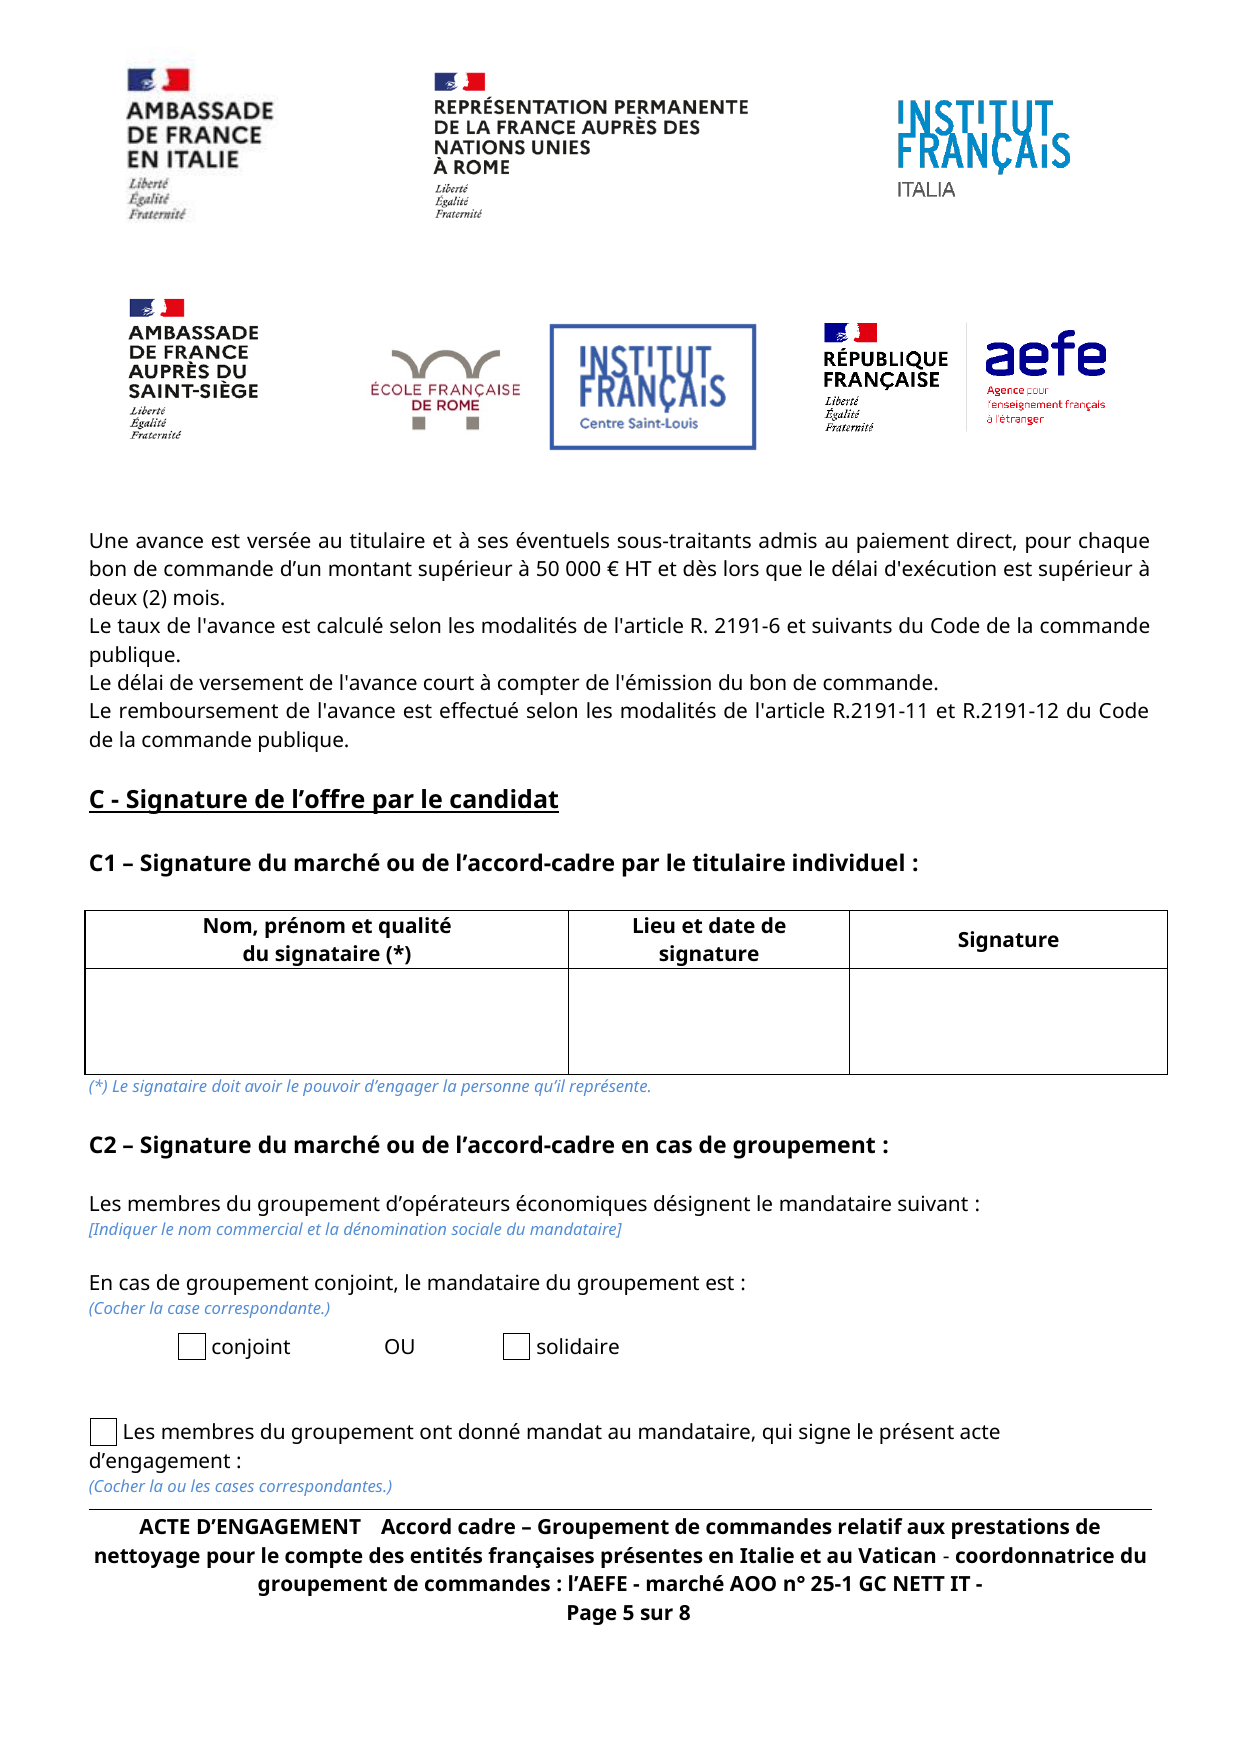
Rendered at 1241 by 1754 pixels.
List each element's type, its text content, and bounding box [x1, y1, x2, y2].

text (Cocher la ou les cases correspondantes.) [89, 1474, 1152, 1497]
text C - Signature de l’offre par le candidat [89, 782, 1152, 816]
table_header Nom, prénom et qualité du signataire (*) [86, 911, 568, 968]
text Une avance est versée au titulaire et à ses éventuels sous-traitants admis au paiement direct, pour chaque bon de commande d’un montant supérieur à 50 000 € HT et dès lors que le délai d'exécution est supérieur à deux (2) mois. [89, 526, 1152, 611]
text Les membres du groupement d’opérateurs économiques désignent le mandataire suivant : [89, 1189, 1152, 1217]
picture [804, 303, 1126, 451]
text Le remboursement de l'avance est effectué selon les modalités de l'article R.2191-11 et R.2191-12 du Code de la commande publique. [89, 697, 1152, 753]
table_cell [86, 969, 568, 1074]
text conjoint OU solidaire [89, 1332, 1152, 1360]
picture [110, 281, 761, 456]
text Le délai de versement de l'avance court à compter de l'émission du bon de commande. [89, 668, 1152, 697]
text (Cocher la case correspondante.) [89, 1297, 1152, 1319]
text (*) Le signataire doit avoir le pouvoir d’engager la personne qu’il représente. [89, 1075, 1152, 1098]
text Les membres du groupement ont donné mandat au mandataire, qui signe le présent acte d’engagement : [89, 1417, 1152, 1474]
text C2 – Signature du marché ou de l’accord-cadre en cas de groupement : [89, 1129, 1152, 1160]
table_cell [569, 969, 849, 1074]
picture [866, 68, 1102, 229]
table_header Lieu et date de signature [569, 911, 849, 968]
text [Indiquer le nom commercial et la dénomination sociale du mandataire] [89, 1217, 1152, 1240]
text En cas de groupement conjoint, le mandataire du groupement est : [89, 1268, 1152, 1297]
picture [125, 47, 389, 241]
text Le taux de l'avance est calculé selon les modalités de l'article R. 2191-6 et suivants du Code de la commande publique. [89, 611, 1152, 668]
text C1 – Signature du marché ou de l’accord-cadre par le titulaire individuel : [89, 847, 1152, 878]
table_header Signature [850, 911, 1167, 968]
picture [432, 54, 767, 234]
table_cell [850, 969, 1167, 1074]
